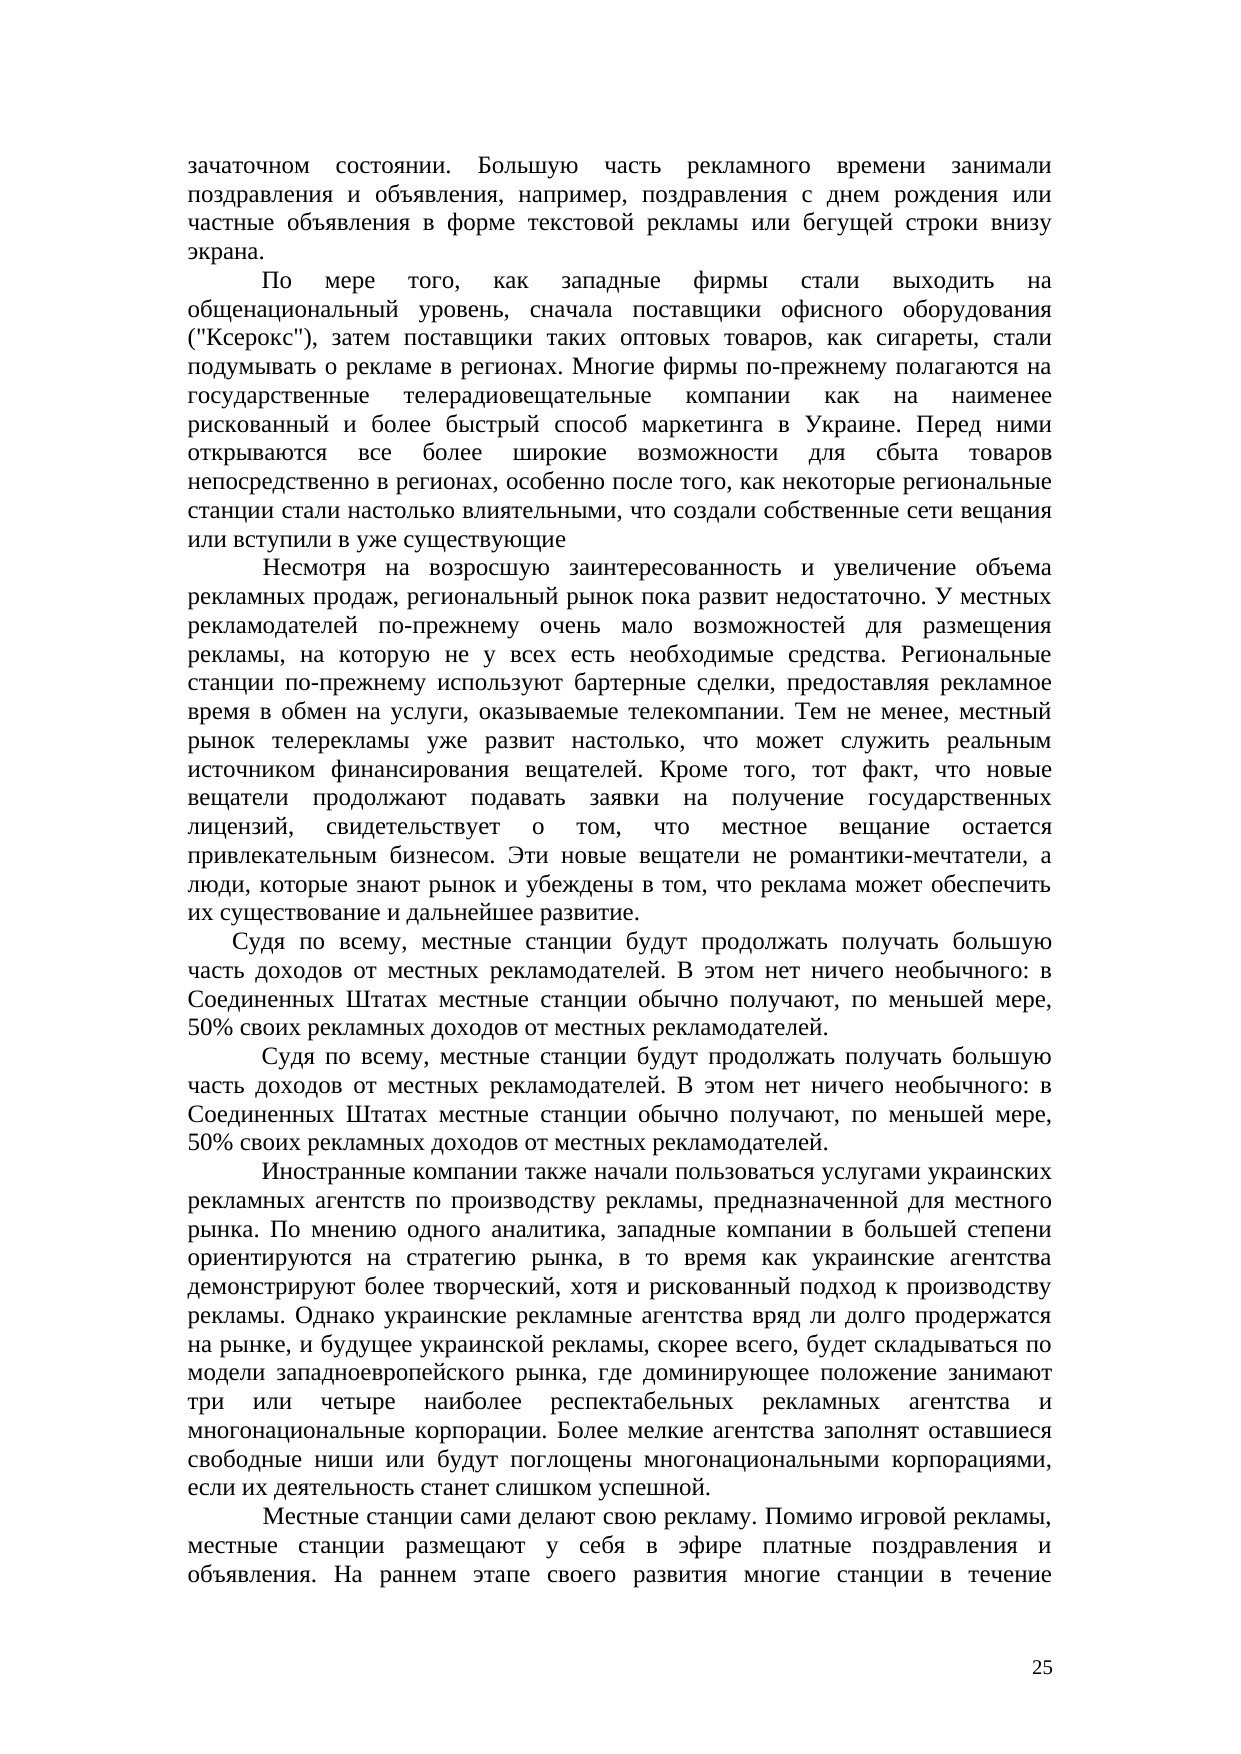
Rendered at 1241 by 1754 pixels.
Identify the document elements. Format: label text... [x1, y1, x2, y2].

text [187, 150, 1053, 265]
text Судя по всему, местные станции будут продолжать получать большую часть доходов от местных рекламодателей. В этом нет ничего необычного: в Соединенных Штатах местные станции обычно получают, по меньшей мере, 50% своих рекламных доходов от местных рекламодателей. [187, 926, 1053, 1041]
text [187, 1501, 1053, 1587]
text Несмотря на возросшую заинтересованность и увеличение объема рекламных продаж, региональный рынок пока развит недостаточно. У местных рекламодателей по-прежнему очень мало возможностей для размещения рекламы, на которую не у всех есть необходимые средства. Региональные станции по-прежнему используют бартерные сделки, предоставляя рекламное время в обмен на услуги, оказываемые телекомпании. Тем не менее, местный рынок телерекламы уже развит настолько, что может служить реальным источником финансирования вещателей. Кроме того, тот факт, что новые вещатели продолжают подавать заявки на получение государственных лицензий, свидетельствует о том, что местное вещание остается привлекательным бизнесом. Эти новые вещатели не романтики-мечтатели, а люди, которые знают рынок и убеждены в том, что реклама может обеспечить их существование и дальнейшее развитие. [187, 552, 1053, 926]
text По мере того, как западные фирмы стали выходить на общенациональный уровень, сначала поставщики офисного оборудования ("Ксерокс"), затем поставщики таких оптовых товаров, как сигареты, стали подумывать о рекламе в регионах. Многие фирмы по-прежнему полагаются на государственные телерадиовещательные компании как на наименее рискованный и более быстрый способ маркетинга в Украине. Перед ними открываются все более широкие возможности для сбыта товаров непосредственно в регионах, особенно после того, как некоторые региональные станции стали настолько влиятельными, что создали собственные сети вещания или вступили в уже существующие [187, 265, 1053, 552]
text Судя по всему, местные станции будут продолжать получать большую часть доходов от местных рекламодателей. В этом нет ничего необычного: в Соединенных Штатах местные станции обычно получают, по меньшей мере, 50% своих рекламных доходов от местных рекламодателей. [187, 1041, 1053, 1156]
text Иностранные компании также начали пользоваться услугами украинских рекламных агентств по производству рекламы, предназначенной для местного рынка. По мнению одного аналитика, западные компании в большей степени ориентируются на стратегию рынка, в то время как украинские агентства демонстрируют более творческий, хотя и рискованный подход к производству рекламы. Однако украинские рекламные агентства вряд ли долго продержатся на рынке, и будущее украинской рекламы, скорее всего, будет складываться по модели западноевропейского рынка, где доминирующее положение занимают три или четыре наиболее респектабельных рекламных агентства и многонациональные корпорации. Более мелкие агентства заполнят оставшиеся свободные ниши или будут поглощены многонациональными корпорациями, если их деятельность станет слишком успешной. [187, 1156, 1053, 1501]
